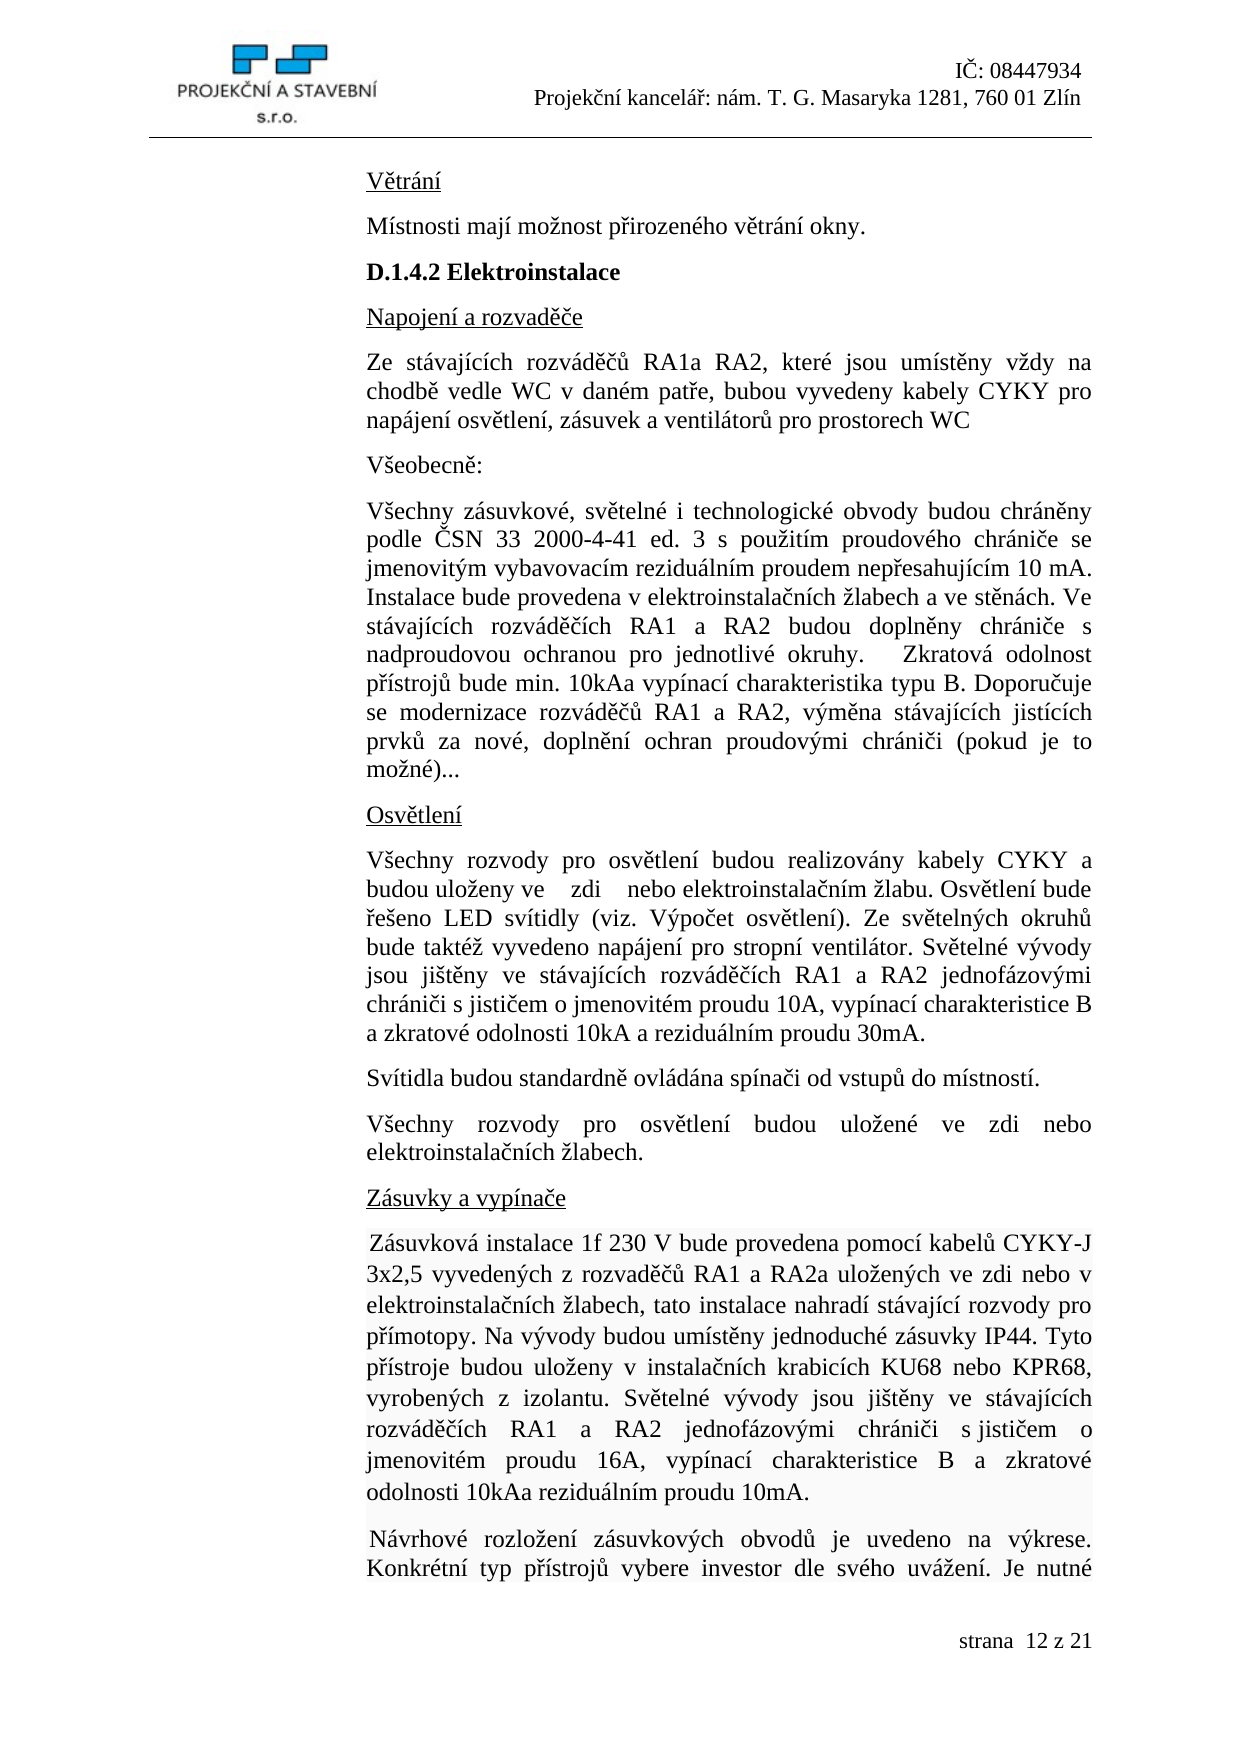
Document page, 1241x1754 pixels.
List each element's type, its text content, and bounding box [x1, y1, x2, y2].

text Všechny rozvody pro osvětlení budou realizovány kabely CYKY a budou uloženy ve zdi nebo elektroinstalačním žlabu. Osvětlení bude řešeno LED svítidly (viz. Výpočet osvětlení). Ze světelných okruhů bude taktéž vyvedeno napájení pro stropní ventilátor. Světelné vývody jsou jištěny ve stávajících rozváděčích RA1 a RA2 jednofázovými chrániči s jističem o jmenovitém proudu 10A, vypínací charakteristice B a zkratové odolnosti 10kA a reziduálním proudu 30mA. [366, 845, 1093, 1047]
text Osvětlení [366, 800, 1093, 829]
picture [159, 30, 389, 135]
text Zásuvková instalace 1f 230 V bude provedena pomocí kabelů CYKY-J 3x2,5 vyvedených z rozvaděčů RA1 a RA2a uložených ve zdi nebo v elektroinstalačních žlabech, tato instalace nahradí stávající rozvody pro přímotopy. Na vývody budou umístěny jednoduché zásuvky IP44. Tyto přístroje budou uloženy v instalačních krabicích KU68 nebo KPR68, vyrobených z izolantu. Světelné vývody jsou jištěny ve stávajících rozváděčích RA1 a RA2 jednofázovými chrániči s jističem o jmenovitém proudu 16A, vypínací charakteristice B a zkratové odolnosti 10kAa reziduálním proudu 10mA. [366, 1228, 1093, 1505]
text Místnosti mají možnost přirozeného větrání okny. [366, 211, 1093, 240]
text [366, 1524, 1093, 1582]
text Všeobecně: [366, 450, 1093, 479]
text Zásuvky a vypínače [366, 1183, 1093, 1212]
text Napojení a rozvaděče [366, 302, 1093, 331]
text Větrání [366, 166, 1093, 194]
text Všechny rozvody pro osvětlení budou uložené ve zdi nebo elektroinstalačních žlabech. [366, 1109, 1093, 1166]
text Ze stávajících rozváděčů RA1a RA2, které jsou umístěny vždy na chodbě vedle WC v daném patře, bubou vyvedeny kabely CYKY pro napájení osvětlení, zásuvek a ventilátorů pro prostorech WC [366, 347, 1093, 434]
text Všechny zásuvkové, světelné i technologické obvody budou chráněny podle ČSN 33 2000-4-41 ed. 3 s použitím proudového chrániče se jmenovitým vybavovacím reziduálním proudem nepřesahujícím 10 mA. Instalace bude provedena v elektroinstalačních žlabech a ve stěnách. Ve stávajících rozváděčích RA1 a RA2 budou doplněny chrániče s nadproudovou ochranou pro jednotlivé okruhy. Zkratová odolnost přístrojů bude min. 10kAa vypínací charakteristika typu B. Doporučuje se modernizace rozváděčů RA1 a RA2, výměna stávajících jistících prvků za nové, doplnění ochran proudovými chrániči (pokud je to možné)... [366, 496, 1093, 783]
text Svítidla budou standardně ovládána spínači od vstupů do místností. [366, 1063, 1093, 1092]
text D.1.4.2 Elektroinstalace [366, 257, 1093, 285]
